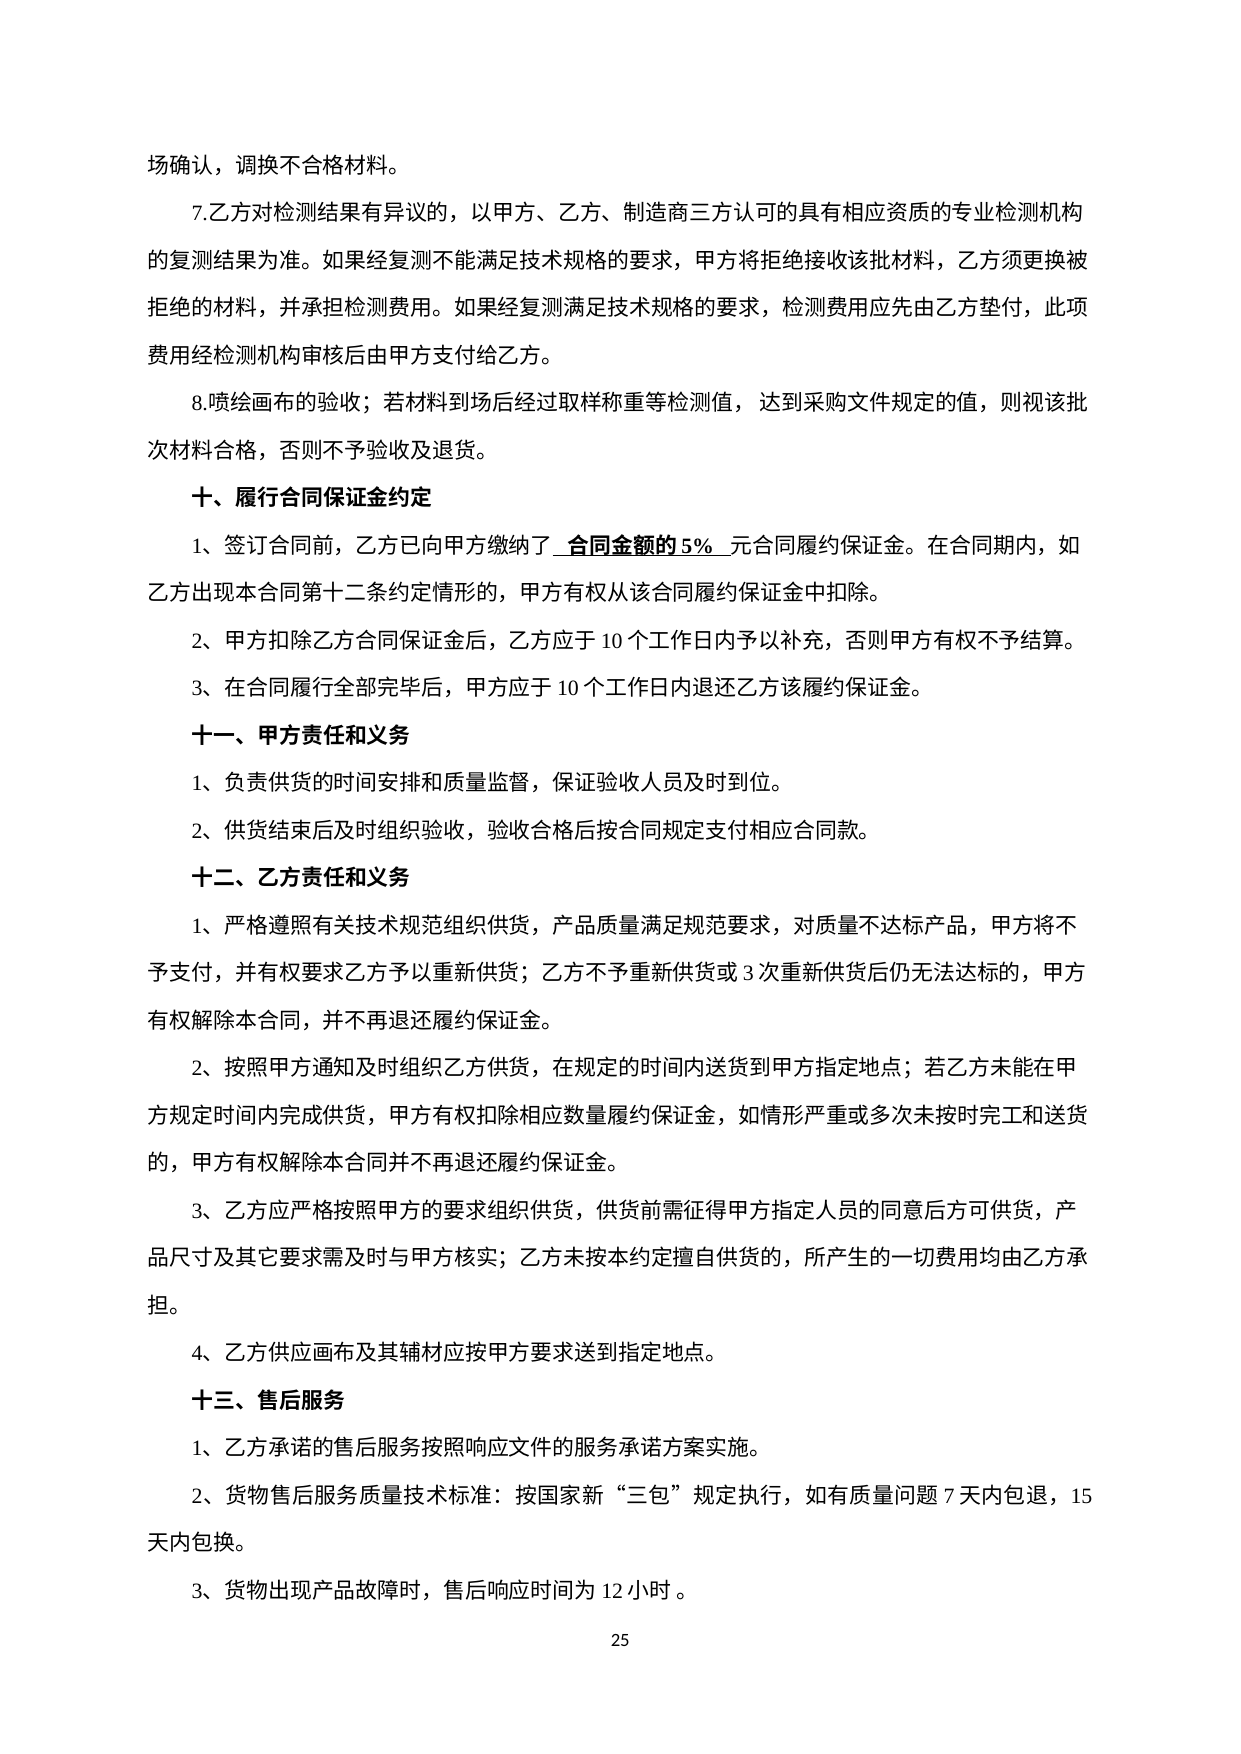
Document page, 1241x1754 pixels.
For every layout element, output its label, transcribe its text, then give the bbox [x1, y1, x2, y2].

text 2、按照甲方通知及时组织乙方供货，在规定的时间内送货到甲方指定地点；若乙方未能在甲方规定时间内完成供货，甲方有权扣除相应数量履约保证金，如情形严重或多次未按时完工和送货的，甲方有权解除本合同并不再退还履约保证金。 [148, 1050, 1092, 1177]
text 7.乙方对检测结果有异议的，以甲方、乙方、制造商三方认可的具有相应资质的专业检测机构的复测结果为准。如果经复测不能满足技术规格的要求，甲方将拒绝接收该批材料，乙方须更换被拒绝的材料，并承担检测费用。如果经复测满足技术规格的要求，检测费用应先由乙方垫付，此项费用经检测机构审核后由甲方支付给乙方。 [148, 195, 1092, 369]
text 1、签订合同前，乙方已向甲方缴纳了 合同金额的5% 元合同履约保证金。在合同期内，如乙方出现本合同第十二条约定情形的，甲方有权从该合同履约保证金中扣除。 [148, 528, 1092, 607]
text 3、在合同履行全部完毕后，甲方应于10个工作日内退还乙方该履约保证金。 [148, 670, 1092, 702]
text 3、乙方应严格按照甲方的要求组织供货，供货前需征得甲方指定人员的同意后方可供货，产品尺寸及其它要求需及时与甲方核实；乙方未按本约定擅自供货的，所产生的一切费用均由乙方承担。 [148, 1193, 1092, 1319]
text 2、货物售后服务质量技术标准：按国家新“三包”规定执行，如有质量问题7天内包退，15天内包换。 [148, 1478, 1092, 1557]
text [148, 148, 1092, 179]
text 4、乙方供应画布及其辅材应按甲方要求送到指定地点。 [148, 1335, 1092, 1367]
text 2、供货结束后及时组织验收，验收合格后按合同规定支付相应合同款。 [148, 813, 1092, 844]
text 十二、乙方责任和义务 [148, 860, 1092, 892]
text 十、履行合同保证金约定 [148, 480, 1092, 512]
text 十三、售后服务 [148, 1383, 1092, 1414]
text 2、甲方扣除乙方合同保证金后，乙方应于10个工作日内予以补充，否则甲方有权不予结算。 [148, 623, 1092, 654]
text 8.喷绘画布的验收；若材料到场后经过取样称重等检测值， 达到采购文件规定的值，则视该批次材料合格，否则不予验收及退货。 [148, 385, 1092, 464]
text 1、乙方承诺的售后服务按照响应文件的服务承诺方案实施。 [148, 1430, 1092, 1462]
text 1、严格遵照有关技术规范组织供货，产品质量满足规范要求，对质量不达标产品，甲方将不予支付，并有权要求乙方予以重新供货；乙方不予重新供货或3次重新供货后仍无法达标的，甲方有权解除本合同，并不再退还履约保证金。 [148, 908, 1092, 1034]
text 1、负责供货的时间安排和质量监督，保证验收人员及时到位。 [148, 765, 1092, 797]
text 十一、甲方责任和义务 [148, 718, 1092, 749]
text 3、货物出现产品故障时，售后响应时间为 12小时 。 [148, 1573, 1092, 1604]
